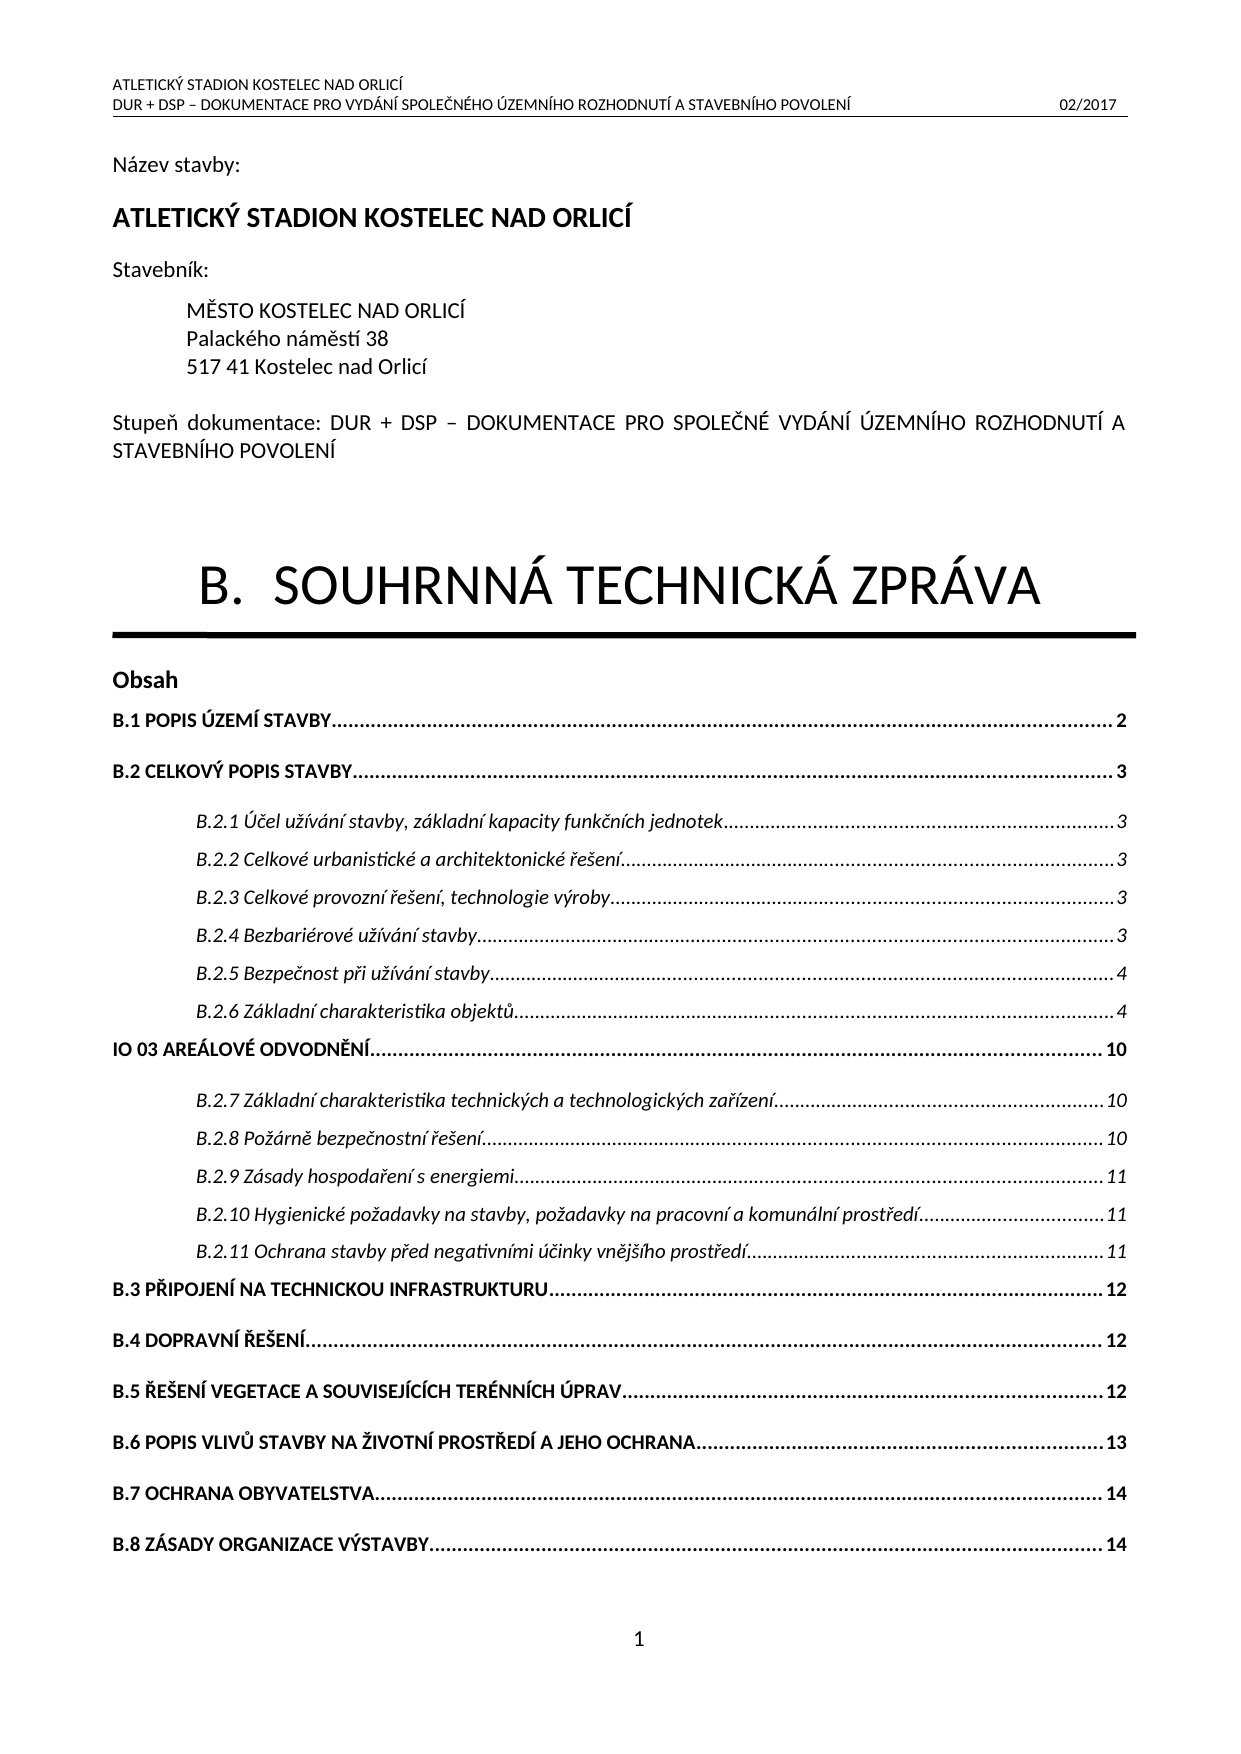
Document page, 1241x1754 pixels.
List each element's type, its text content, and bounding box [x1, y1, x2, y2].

text 517 41 Kostelec nad Orlicí [112, 352, 1128, 380]
text Stavebník: [112, 255, 1128, 283]
text Stupeň dokumentace: DUR + DSP – DOKUMENTACE PRO SPOLEČNÉ VYDÁNÍ ÚZEMNÍHO ROZHODNUTÍ A STAVEBNÍHO POVOLENÍ [112, 408, 1128, 464]
text Název stavby: [112, 150, 1128, 178]
list SOUHRNNÁ TECHNICKÁ ZPRÁVA [112, 548, 1128, 619]
text ATLETICKÝ STADION KOSTELEC NAD ORLICÍ [112, 199, 1128, 234]
text Palackého náměstí 38 [112, 324, 1128, 352]
text MĚSTO KOSTELEC NAD ORLICÍ [112, 296, 1128, 324]
